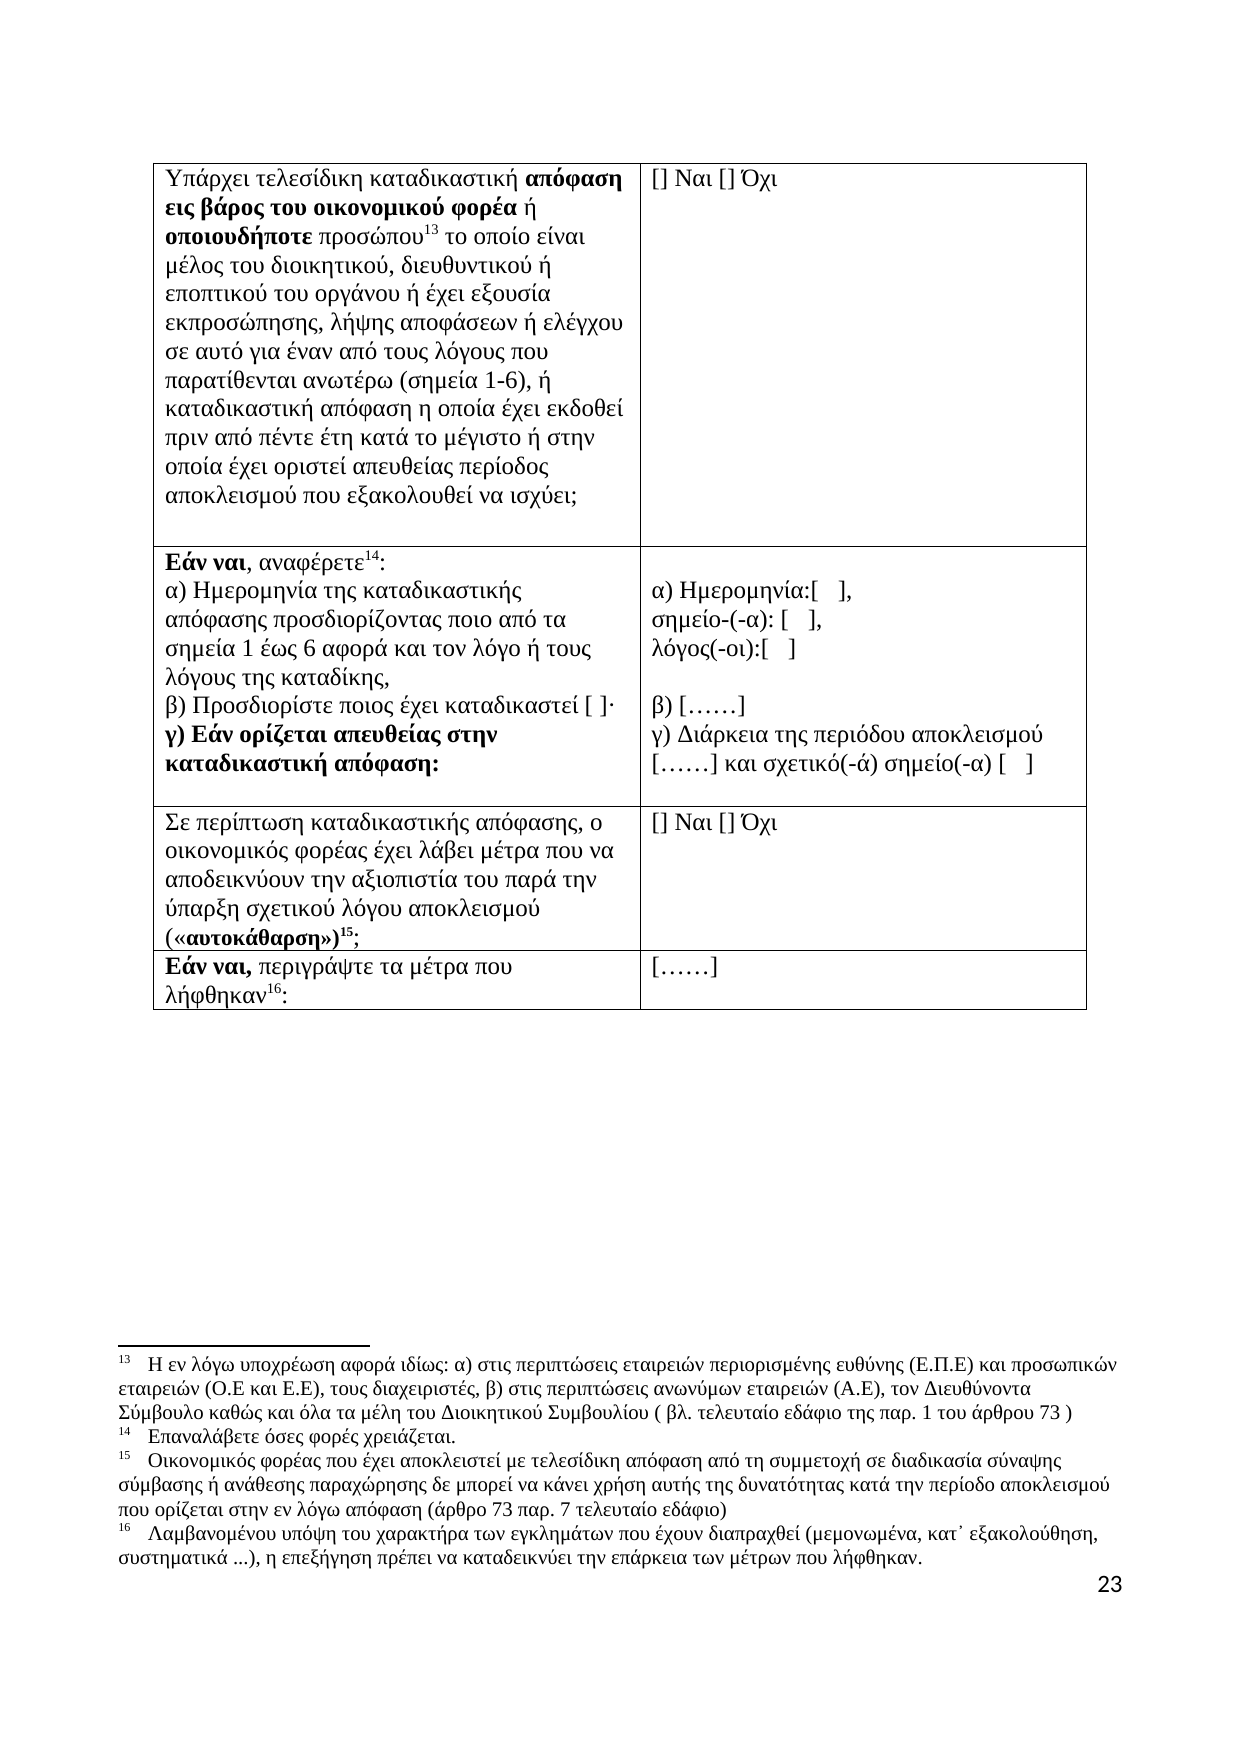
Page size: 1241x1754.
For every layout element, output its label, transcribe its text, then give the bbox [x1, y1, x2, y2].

table_cell [] Ναι [] Όχι [641, 164, 1086, 546]
table_cell [] Ναι [] Όχι [641, 807, 1086, 950]
table_cell Εάν ναι, αναφέρετε: α) Ημερομηνία της καταδικαστικής απόφασης προσδιορίζοντας ποιο από τα σημεία 1 έως 6 αφορά και τον λόγο ή τους λόγους της καταδίκης, β) Προσδιορίστε ποιος έχει καταδικαστεί [ ]· γ) Εάν ορίζεται απευθείας στην καταδικαστική απόφαση: [154, 547, 640, 806]
table_cell α) Ημερομηνία:[ ], σημείο-(-α): [ ], λόγος(-οι):[ ] β) [……] γ) Διάρκεια της περιόδου αποκλεισμού [……] και σχετικό(-ά) σημείο(-α) [ ] [641, 547, 1086, 806]
table_cell Σε περίπτωση καταδικαστικής απόφασης, ο οικονομικός φορέας έχει λάβει μέτρα που να αποδεικνύουν την αξιοπιστία του παρά την ύπαρξη σχετικού λόγου αποκλεισμού («αυτοκάθαρση»); [154, 807, 640, 950]
table_cell Εάν ναι, περιγράψτε τα μέτρα που λήφθηκαν: [154, 951, 640, 1009]
table_cell [……] [641, 951, 1086, 1009]
table_cell Υπάρχει τελεσίδικη καταδικαστική απόφαση εις βάρος του οικονομικού φορέα ή οποιουδήποτε προσώπου το οποίο είναι μέλος του διοικητικού, διευθυντικού ή εποπτικού του οργάνου ή έχει εξουσία εκπροσώπησης, λήψης αποφάσεων ή ελέγχου σε αυτό για έναν από τους λόγους που παρατίθενται ανωτέρω (σημεία 1-6), ή καταδικαστική απόφαση η οποία έχει εκδοθεί πριν από πέντε έτη κατά το μέγιστο ή στην οποία έχει οριστεί απευθείας περίοδος αποκλεισμού που εξακολουθεί να ισχύει; [154, 164, 640, 546]
